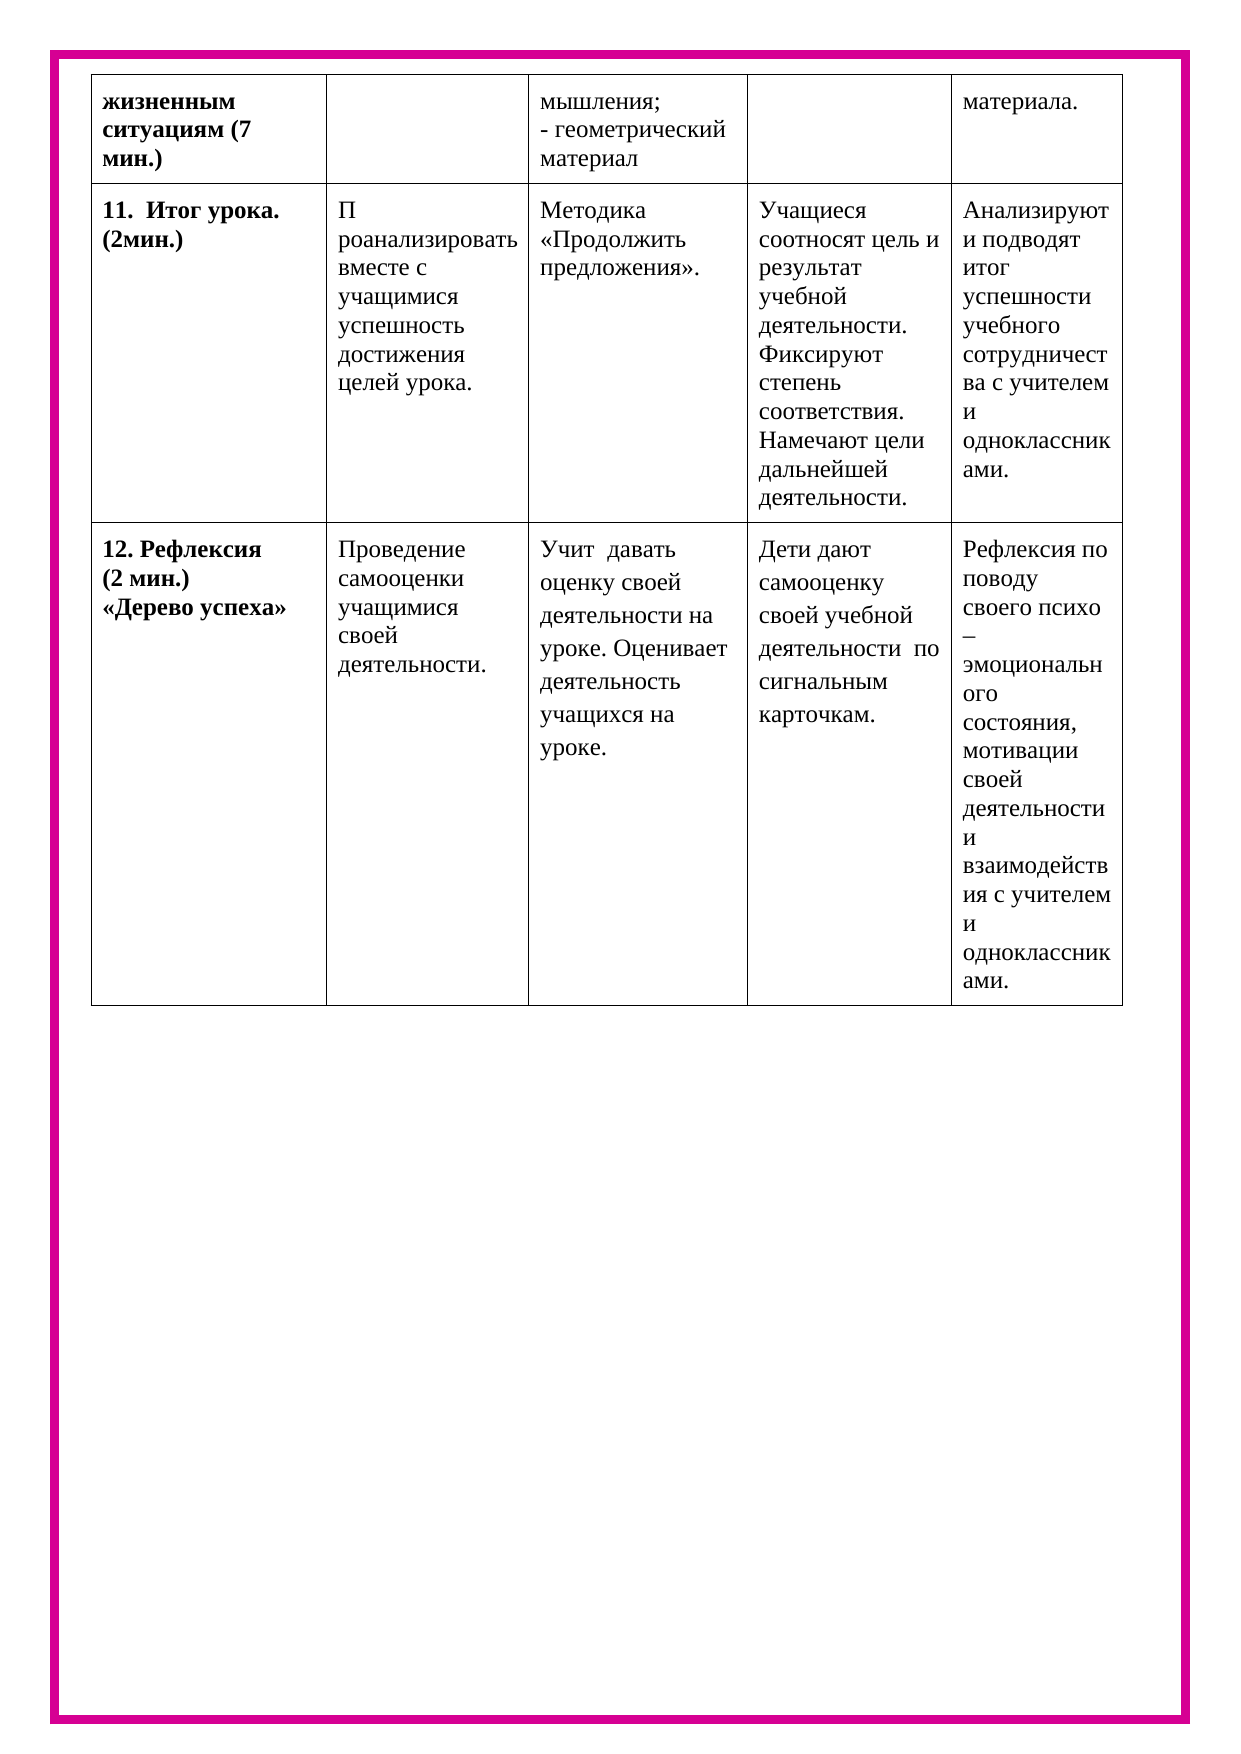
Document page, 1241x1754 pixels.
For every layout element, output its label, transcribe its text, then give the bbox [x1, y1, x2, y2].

table_cell Анализируют и подводят итог успешности учебного сотрудничества с учителем и одноклассниками. [952, 184, 1122, 522]
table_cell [327, 75, 528, 183]
table_cell Учит давать оценку своей деятельности на уроке. Оценивает деятельность учащихся на уроке. [529, 523, 747, 1005]
table_cell Проведение самооценки учащимися своей деятельности. [327, 523, 528, 1005]
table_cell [529, 75, 747, 183]
table_cell Учащиеся соотносят цель и результат учебной деятельности. Фиксируют степень соответствия. Намечают цели дальнейшей деятельности. [748, 184, 951, 522]
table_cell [952, 75, 1122, 183]
table_cell 11. Итог урока. (2мин.) [92, 184, 326, 522]
table_cell Методика «Продолжить предложения». [529, 184, 747, 522]
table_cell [92, 75, 326, 183]
table_cell Рефлексия по поводу своего психо – эмоционального состояния, мотивации своей деятельности и взаимодействия с учителем и одноклассниками. [952, 523, 1122, 1005]
table_cell 12. Рефлексия (2 мин.) «Дерево успеха» [92, 523, 326, 1005]
table_cell Проанализировать вместе с учащимися успешность достижения целей урока. [327, 184, 528, 522]
table_cell Дети дают самооценку своей учебной деятельности по сигнальным карточкам. [748, 523, 951, 1005]
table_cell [748, 75, 951, 183]
